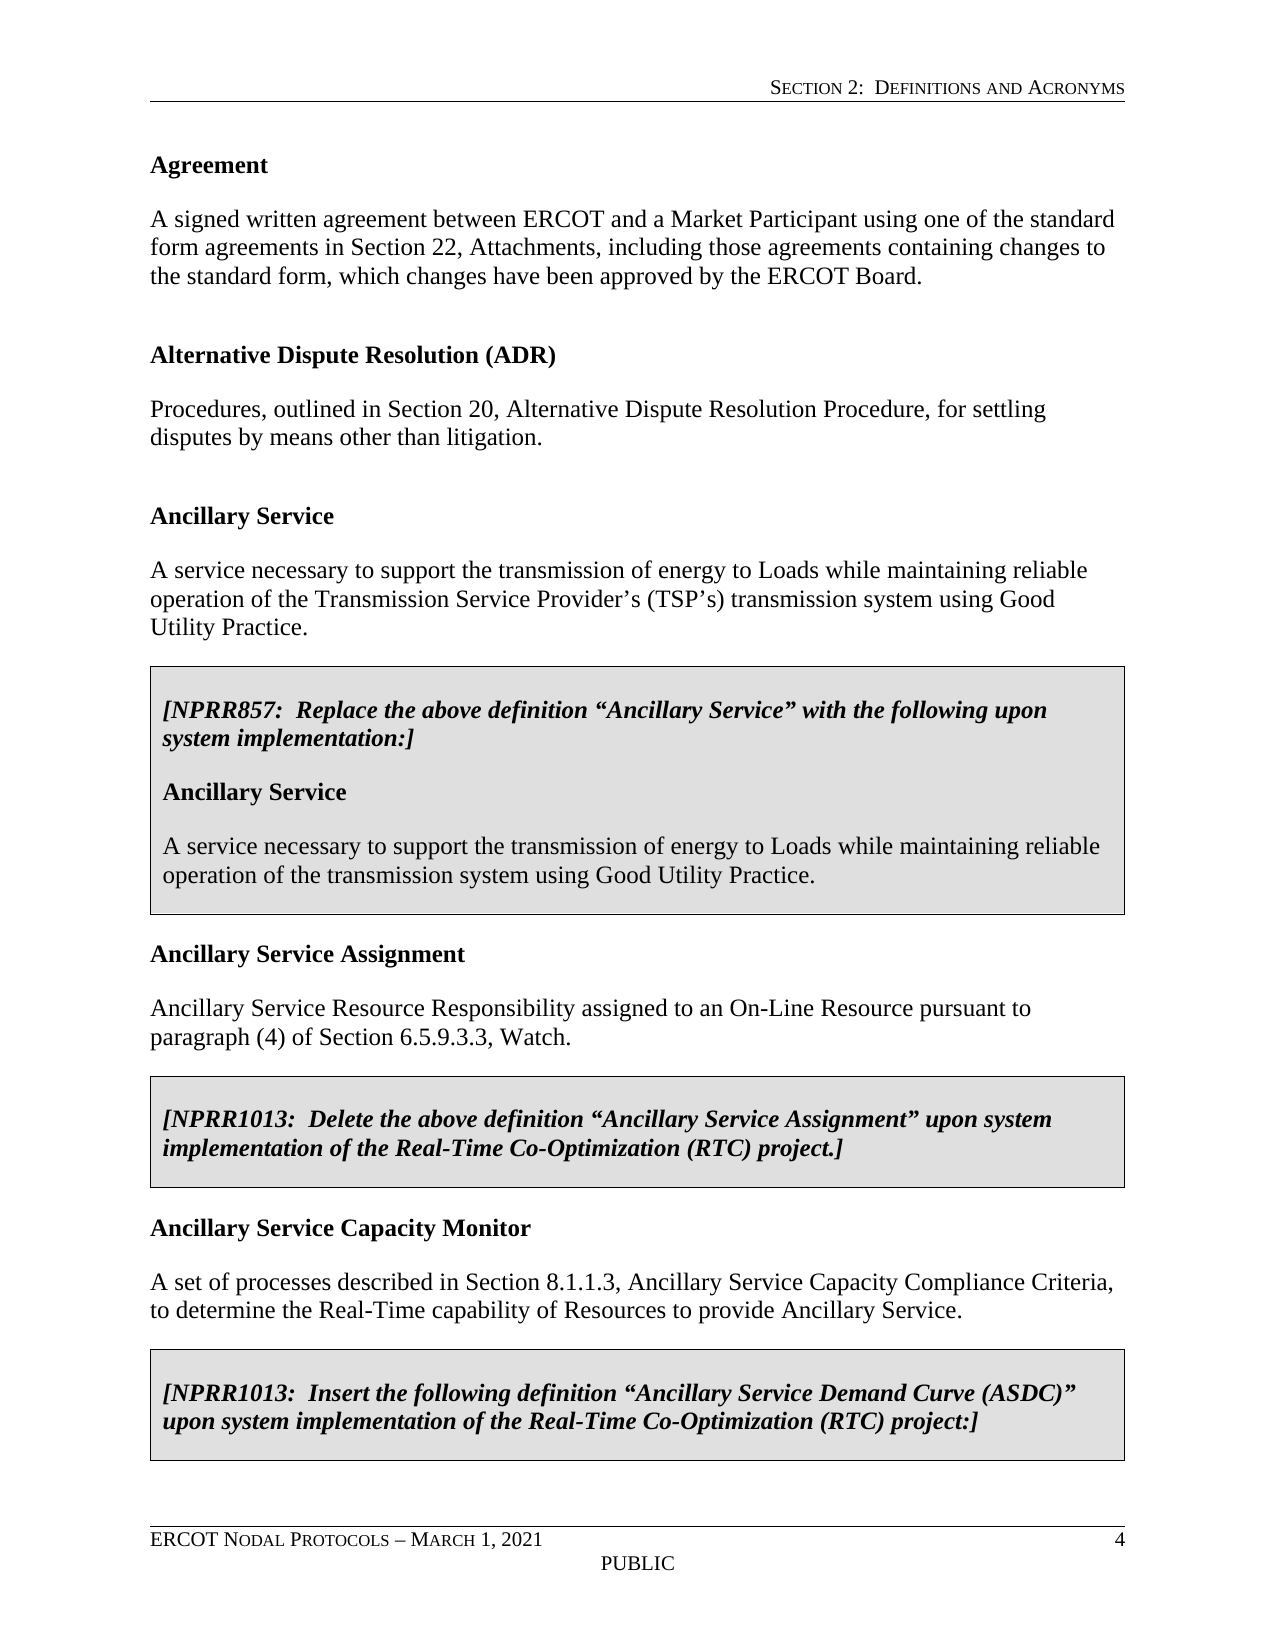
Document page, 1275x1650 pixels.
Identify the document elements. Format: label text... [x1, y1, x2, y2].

text Ancillary Service Assignment [150, 939, 1125, 968]
text Ancillary Service Capacity Monitor [150, 1213, 1125, 1242]
text Ancillary Service Resource Responsibility assigned to an On-Line Resource pursuant to paragraph (4) of Section 6.5.9.3.3, Watch. [150, 993, 1125, 1051]
text Agreement [150, 150, 1125, 179]
table_header [NPRR857: Replace the above definition “Ancillary Service” with the following upon system implementation:] Ancillary Service A service necessary to support the transmission of energy to Loads while maintaining reliable operation of the transmission system using Good Utility Practice. [151, 667, 1124, 913]
text Alternative Dispute Resolution (ADR) [150, 340, 1125, 369]
text Procedures, outlined in Section 20, Alternative Dispute Resolution Procedure, for settling disputes by means other than litigation. [150, 394, 1125, 451]
table_header [NPRR1013: Delete the above definition “Ancillary Service Assignment” upon system implementation of the Real-Time Co-Optimization (RTC) project.] [151, 1077, 1124, 1187]
text A service necessary to support the transmission of energy to Loads while maintaining reliable operation of the Transmission Service Provider’s (TSP’s) transmission system using Good Utility Practice. [150, 555, 1125, 641]
text Ancillary Service [150, 501, 1125, 530]
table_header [151, 1350, 1124, 1460]
text A set of processes described in Section 8.1.1.3, Ancillary Service Capacity Compliance Criteria, to determine the Real-Time capability of Resources to provide Ancillary Service. [150, 1267, 1125, 1324]
text A signed written agreement between ERCOT and a Market Participant using one of the standard form agreements in Section 22, Attachments, including those agreements containing changes to the standard form, which changes have been approved by the ERCOT Board. [150, 204, 1125, 290]
